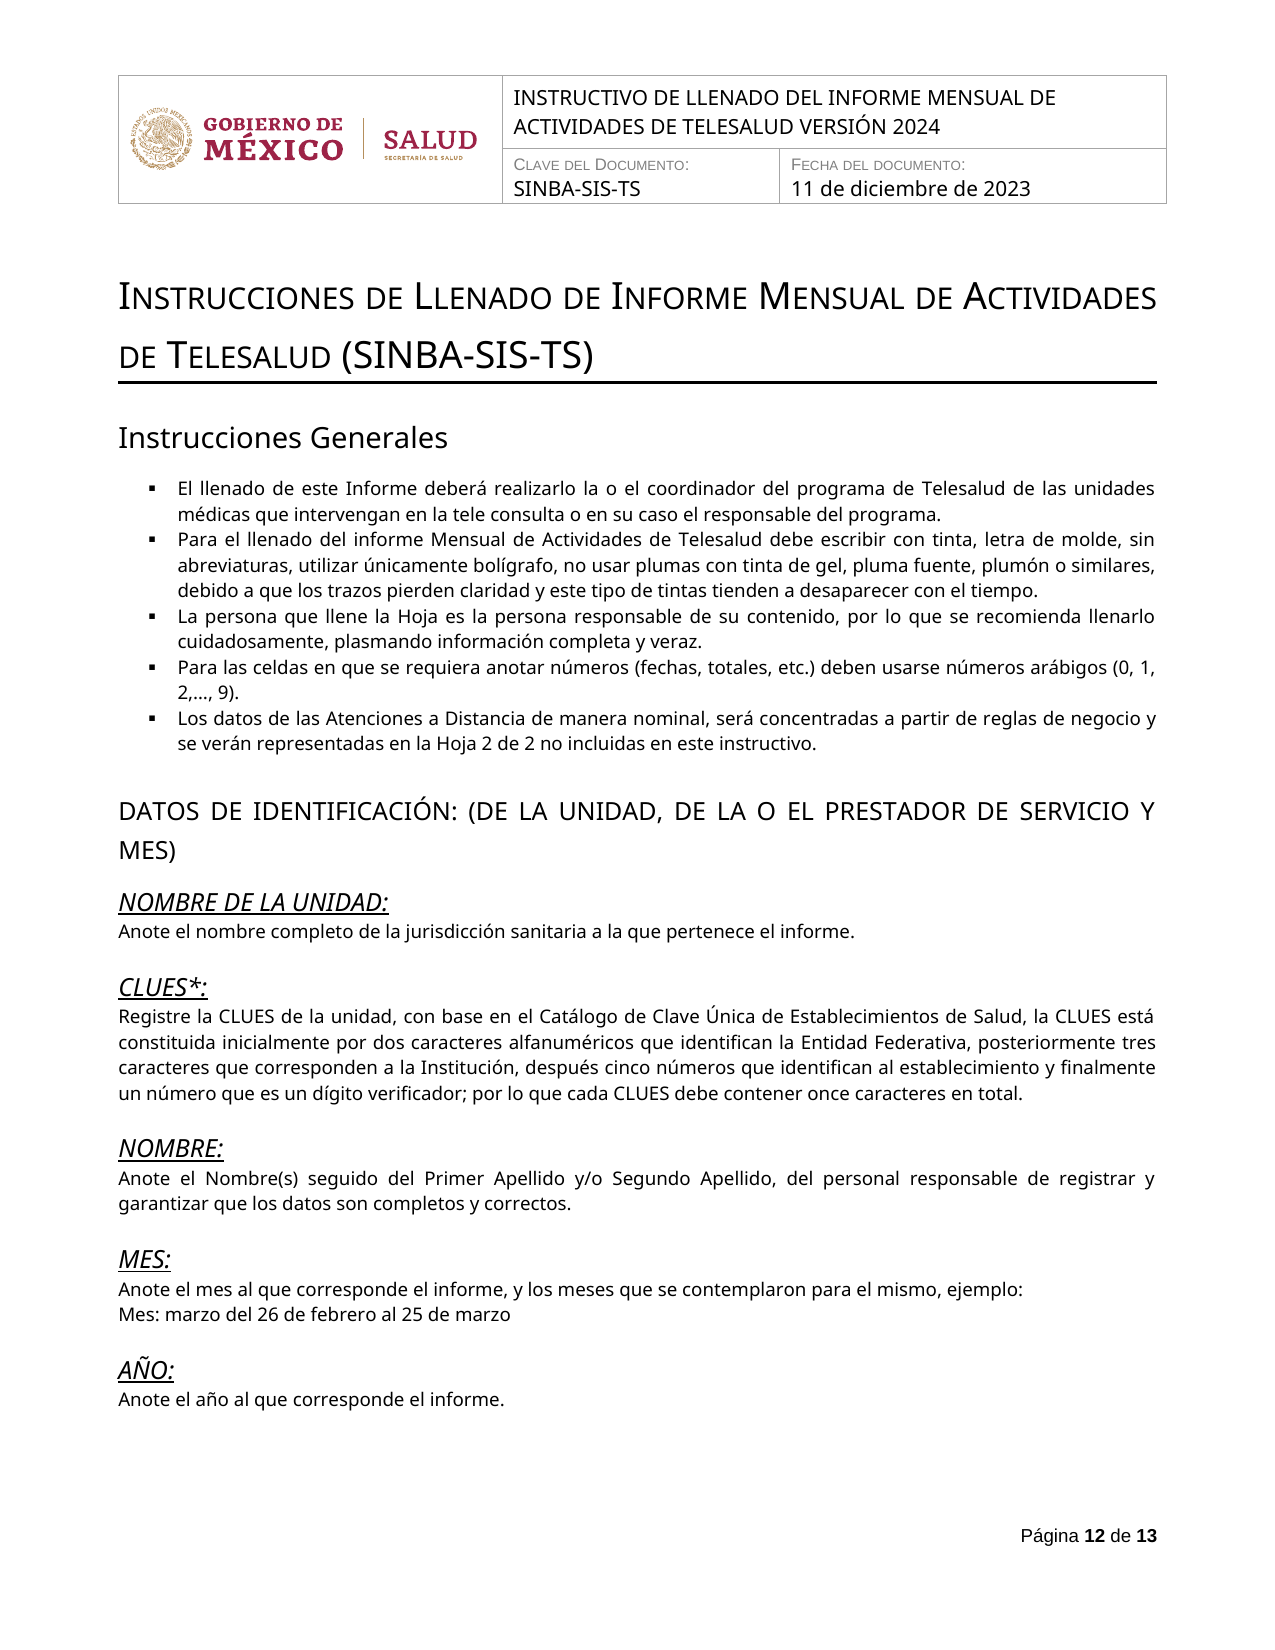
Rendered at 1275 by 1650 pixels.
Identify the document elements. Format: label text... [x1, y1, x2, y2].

list Para las celdas en que se requiera anotar números (fechas, totales, etc.) deben usarse números arábigos (0, 1, 2,…, 9). [148, 654, 1157, 705]
list Para el llenado del informe Mensual de Actividades de Telesalud debe escribir con tinta, letra de molde, sin abreviaturas, utilizar únicamente bolígrafo, no usar plumas con tinta de gel, pluma fuente, plumón o similares, debido a que los trazos pierden claridad y este tipo de tintas tienden a desaparecer con el tiempo. [148, 526, 1157, 603]
text Anote el nombre completo de la jurisdicción sanitaria a la que pertenece el informe. [118, 918, 1157, 944]
text Mes: marzo del 26 de febrero al 25 de marzo [118, 1301, 1157, 1327]
text MES: [118, 1242, 1157, 1276]
list Los datos de las Atenciones a Distancia de manera nominal, será concentradas a partir de reglas de negocio y se verán representadas en la Hoja 2 de 2 no incluidas en este instructivo. [148, 705, 1157, 756]
text CLUES*: [118, 969, 1157, 1003]
list El llenado de este Informe deberá realizarlo la o el coordinador del programa de Telesalud de las unidades médicas que intervengan en la tele consulta o en su caso el responsable del programa. [148, 475, 1157, 526]
text Anote el mes al que corresponde el informe, y los meses que se contemplaron para el mismo, ejemplo: [118, 1276, 1157, 1301]
text Anote el Nombre(s) seguido del Primer Apellido y/o Segundo Apellido, del personal responsable de registrar y garantizar que los datos son completos y correctos. [118, 1165, 1157, 1216]
subtitle DATOS DE IDENTIFICACIÓN: (DE LA UNIDAD, DE LA O EL PRESTADOR DE SERVICIO Y MES) [118, 793, 1157, 867]
text Anote el año al que corresponde el informe. [118, 1386, 1157, 1412]
text NOMBRE DE LA UNIDAD: [118, 884, 1157, 918]
subtitle Instrucciones Generales [118, 417, 1157, 457]
text NOMBRE: [118, 1131, 1157, 1165]
text Registre la CLUES de la unidad, con base en el Catálogo de Clave Única de Establecimientos de Salud, la CLUES está constituida inicialmente por dos caracteres alfanuméricos que identifican la Entidad Federativa, posteriormente tres caracteres que corresponden a la Institución, después cinco números que identifican al establecimiento y finalmente un número que es un dígito verificador; por lo que cada CLUES debe contener once caracteres en total. [118, 1003, 1157, 1106]
list La persona que llene la Hoja es la persona responsable de su contenido, por lo que se recomienda llenarlo cuidadosamente, plasmando información completa y veraz. [148, 603, 1157, 654]
subtitle Instrucciones de Llenado de Informe Mensual de Actividades de Telesalud (SINBA-SIS-TS) [118, 270, 1157, 381]
text AÑO: [118, 1352, 1157, 1386]
